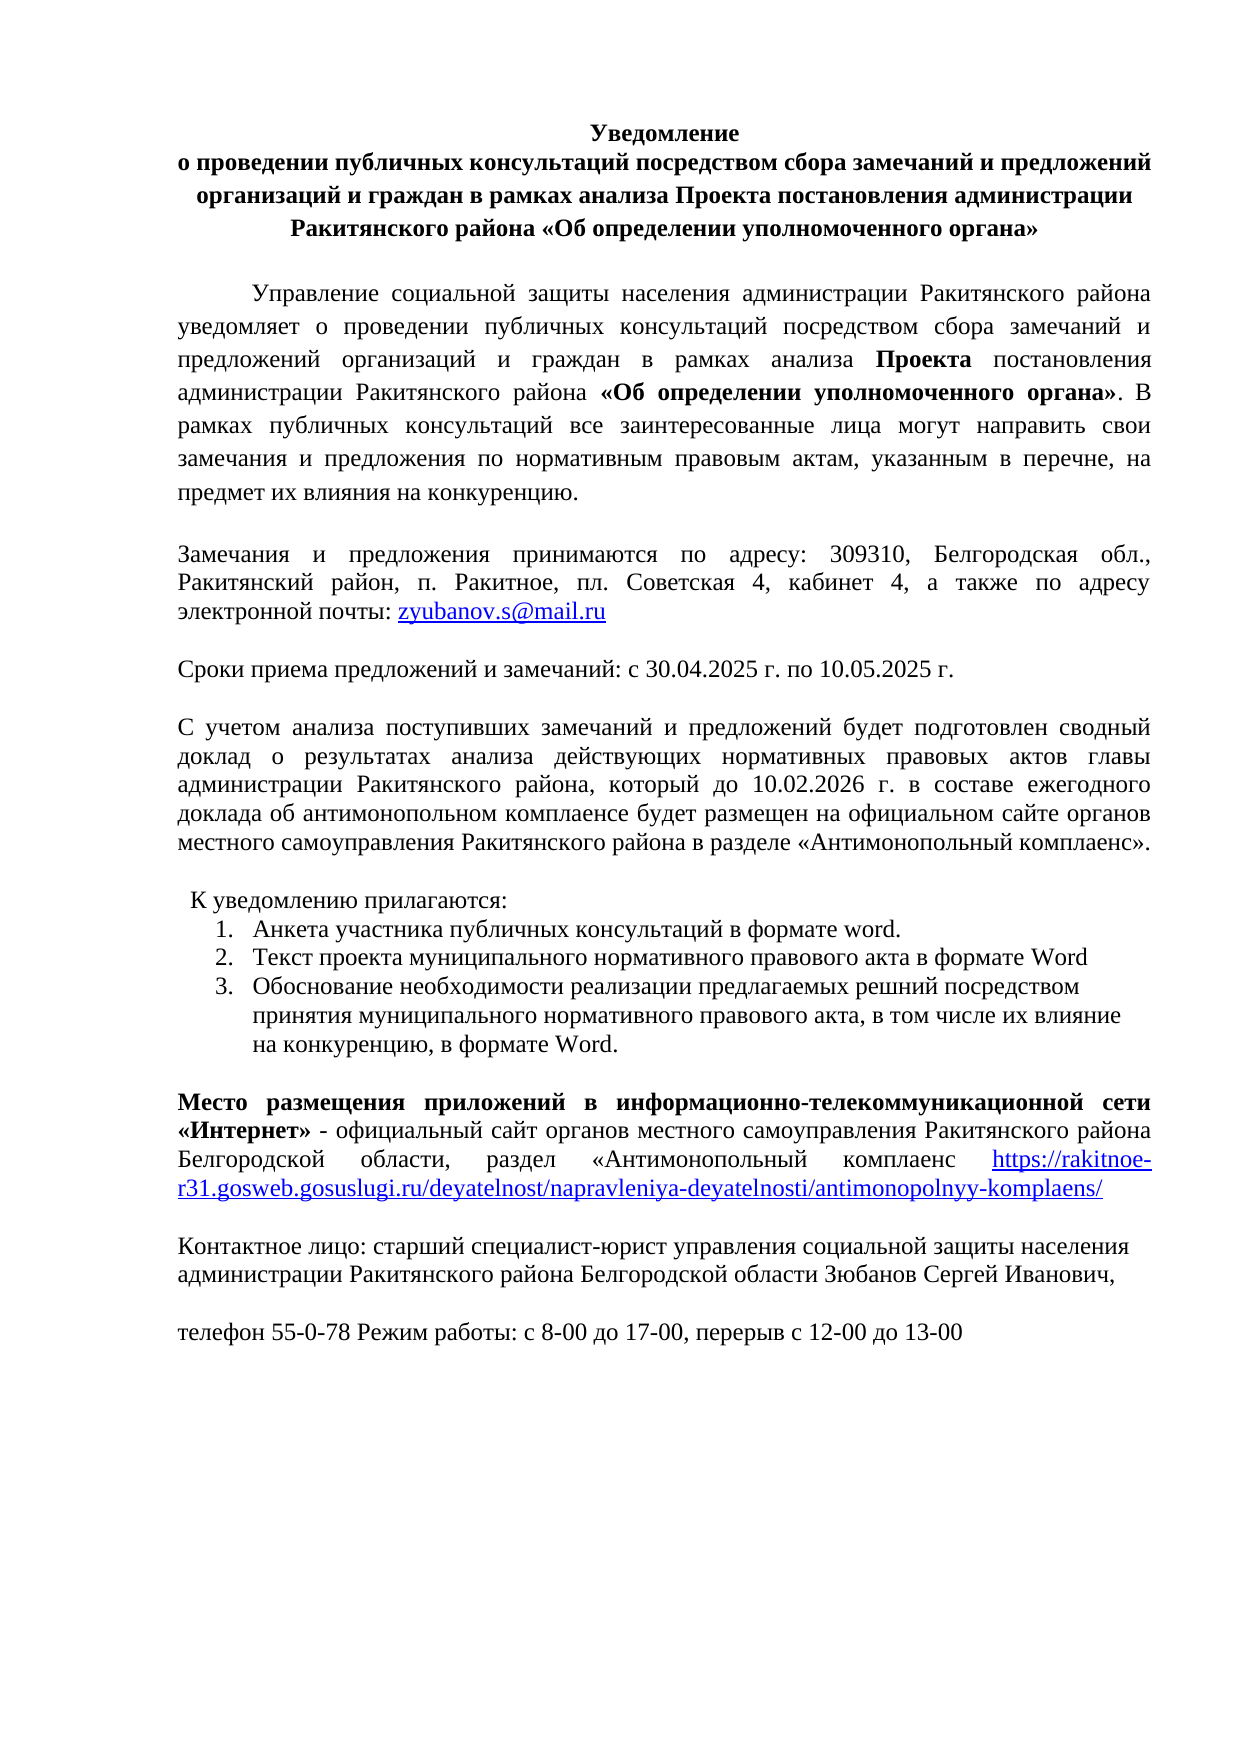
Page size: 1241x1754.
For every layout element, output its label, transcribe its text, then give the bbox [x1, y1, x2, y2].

text Место размещения приложений в информационно-телекоммуникационной сети «Интернет» - официальный сайт органов местного самоуправления Ракитянского района Белгородской области, раздел «Антимонопольный комплаенс https://rakitnoe-r31.gosweb.gosuslugi.ru/deyatelnost/napravleniya-deyatelnosti/antimonopolnyy-komplaens/ [177, 1087, 1152, 1202]
text Сроки приема предложений и замечаний: с 30.04.2025 г. по 10.05.2025 г. [177, 654, 1152, 683]
text Уведомление [177, 118, 1152, 147]
text С учетом анализа поступивших замечаний и предложений будет подготовлен сводный доклад о результатах анализа действующих нормативных правовых актов главы администрации Ракитянского района, который до 10.02.2026 г. в составе ежегодного доклада об антимонопольном комплаенсе будет размещен на официальном сайте органов местного самоуправления Ракитянского района в разделе «Антимонопольный комплаенс». [177, 712, 1152, 856]
text Контактное лицо: старший специалист-юрист управления социальной защиты населения администрации Ракитянского района Белгородской области Зюбанов Сергей Иванович, [177, 1231, 1152, 1288]
text телефон 55-0-78 Режим работы: с 8-00 до 17-00, перерыв с 12-00 до 13-00 [177, 1317, 1152, 1346]
text К уведомлению прилагаются: [177, 885, 1152, 914]
text Замечания и предложения принимаются по адресу: 309310, Белгородская обл., Ракитянский район, п. Ракитное, пл. Советская 4, кабинет 4, а также по адресу электронной почты: zyubanov.s@mail.ru [177, 539, 1152, 625]
list Обоснование необходимости реализации предлагаемых решний посредством принятия муниципального нормативного правового акта, в том числе их влияние на конкуренцию, в формате Word. [215, 971, 1152, 1057]
list Анкета участника публичных консультаций в формате word. [215, 914, 1152, 942]
text о проведении публичных консультаций посредством сбора замечаний и предложений организаций и граждан в рамках анализа Проекта постановления администрации Ракитянского района «Об определении уполномоченного органа» [177, 147, 1152, 242]
list Текст проекта муниципального нормативного правового акта в формате Word [215, 942, 1152, 971]
text Управление социальной защиты населения администрации Ракитянского района уведомляет о проведении публичных консультаций посредством сбора замечаний и предложений организаций и граждан в рамках анализа Проекта постановления администрации Ракитянского района «Об определении уполномоченного органа». В рамках публичных консультаций все заинтересованные лица могут направить свои замечания и предложения по нормативным правовым актам, указанным в перечне, на предмет их влияния на конкуренцию. [177, 278, 1152, 505]
